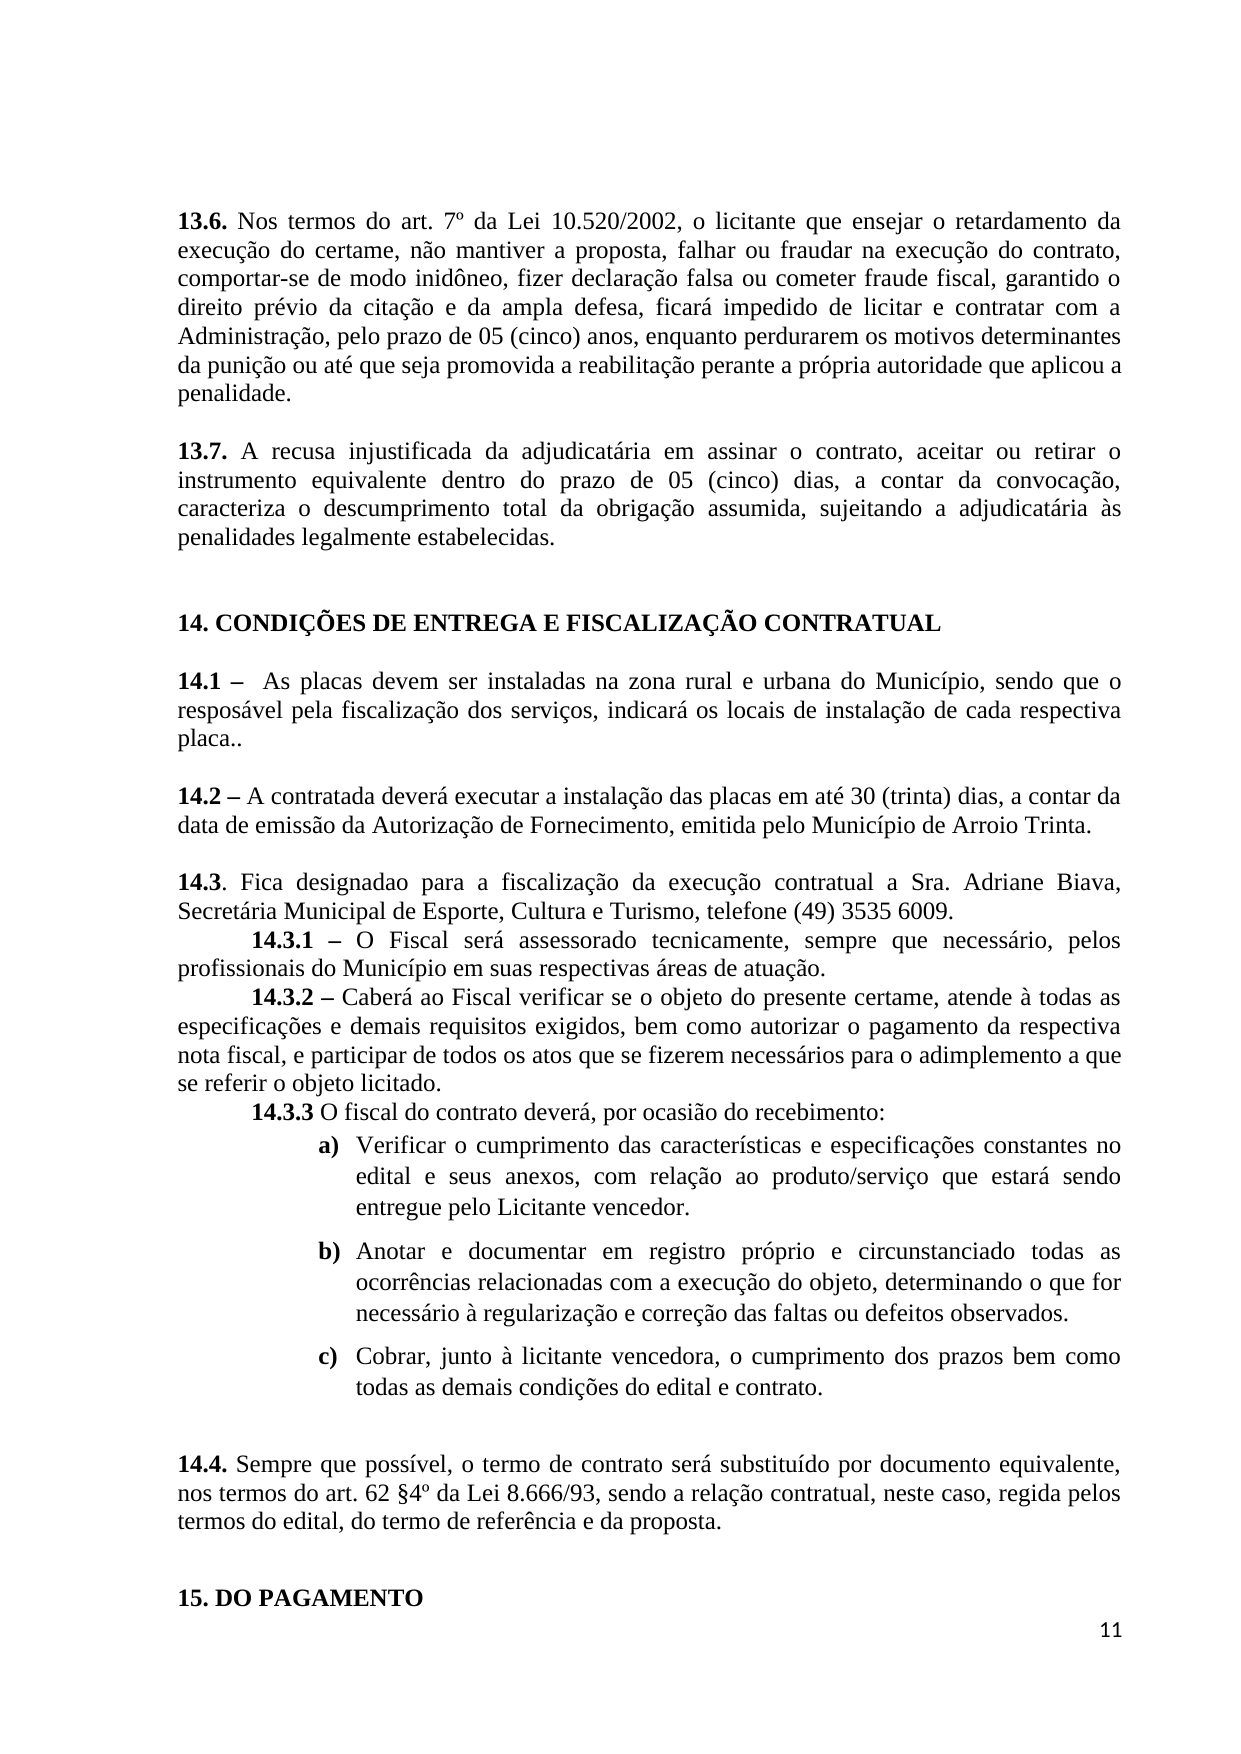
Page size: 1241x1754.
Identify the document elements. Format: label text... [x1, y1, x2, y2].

text 14.3. Fica designadao para a fiscalização da execução contratual a Sra. Adriane Biava, Secretária Municipal de Esporte, Cultura e Turismo, telefone (49) 3535 6009. [177, 867, 1122, 925]
text 14.1 – As placas devem ser instaladas na zona rural e urbana do Município, sendo que o resposável pela fiscalização dos serviços, indicará os locais de instalação de cada respectiva placa.. [177, 666, 1122, 752]
list Cobrar, junto à licitante vencedora, o cumprimento dos prazos bem como todas as demais condições do edital e contrato. [318, 1341, 1122, 1401]
text 15. DO PAGAMENTO [177, 1583, 1122, 1612]
text 14.4. Sempre que possível, o termo de contrato será substituído por documento equivalente, nos termos do art. 62 §4º da Lei 8.666/93, sendo a relação contratual, neste caso, regida pelos termos do edital, do termo de referência e da proposta. [177, 1449, 1122, 1535]
text 13.7. A recusa injustificada da adjudicatária em assinar o contrato, aceitar ou retirar o instrumento equivalente dentro do prazo de 05 (cinco) dias, a contar da convocação, caracteriza o descumprimento total da obrigação assumida, sujeitando a adjudicatária às penalidades legalmente estabelecidas. [177, 436, 1122, 551]
text 14.2 – A contratada deverá executar a instalação das placas em até 30 (trinta) dias, a contar da data de emissão da Autorização de Fornecimento, emitida pelo Município de Arroio Trinta. [177, 781, 1122, 838]
text 14.3.3 O fiscal do contrato deverá, por ocasião do recebimento: [177, 1097, 1122, 1126]
text 14. CONDIÇÕES DE ENTREGA E FISCALIZAÇÃO CONTRATUAL [177, 608, 1122, 637]
text 14.3.2 – Caberá ao Fiscal verificar se o objeto do presente certame, atende à todas as especificações e demais requisitos exigidos, bem como autorizar o pagamento da respectiva nota fiscal, e participar de todos os atos que se fizerem necessários para o adimplemento a que se referir o objeto licitado. [177, 982, 1122, 1097]
list Anotar e documentar em registro próprio e circunstanciado todas as ocorrências relacionadas com a execução do objeto, determinando o que for necessário à regularização e correção das faltas ou defeitos observados. [318, 1236, 1122, 1327]
text 13.6. Nos termos do art. 7º da Lei 10.520/2002, o licitante que ensejar o retardamento da execução do certame, não mantiver a proposta, falhar ou fraudar na execução do contrato, comportar-se de modo inidôneo, fizer declaração falsa ou cometer fraude fiscal, garantido o direito prévio da citação e da ampla defesa, ficará impedido de licitar e contratar com a Administração, pelo prazo de 05 (cinco) anos, enquanto perdurarem os motivos determinantes da punição ou até que seja promovida a reabilitação perante a própria autoridade que aplicou a penalidade. [177, 206, 1122, 407]
list Verificar o cumprimento das características e especificações constantes no edital e seus anexos, com relação ao produto/serviço que estará sendo entregue pelo Licitante vencedor. [318, 1130, 1122, 1221]
text 14.3.1 – O Fiscal será assessorado tecnicamente, sempre que necessário, pelos profissionais do Município em suas respectivas áreas de atuação. [177, 925, 1122, 982]
